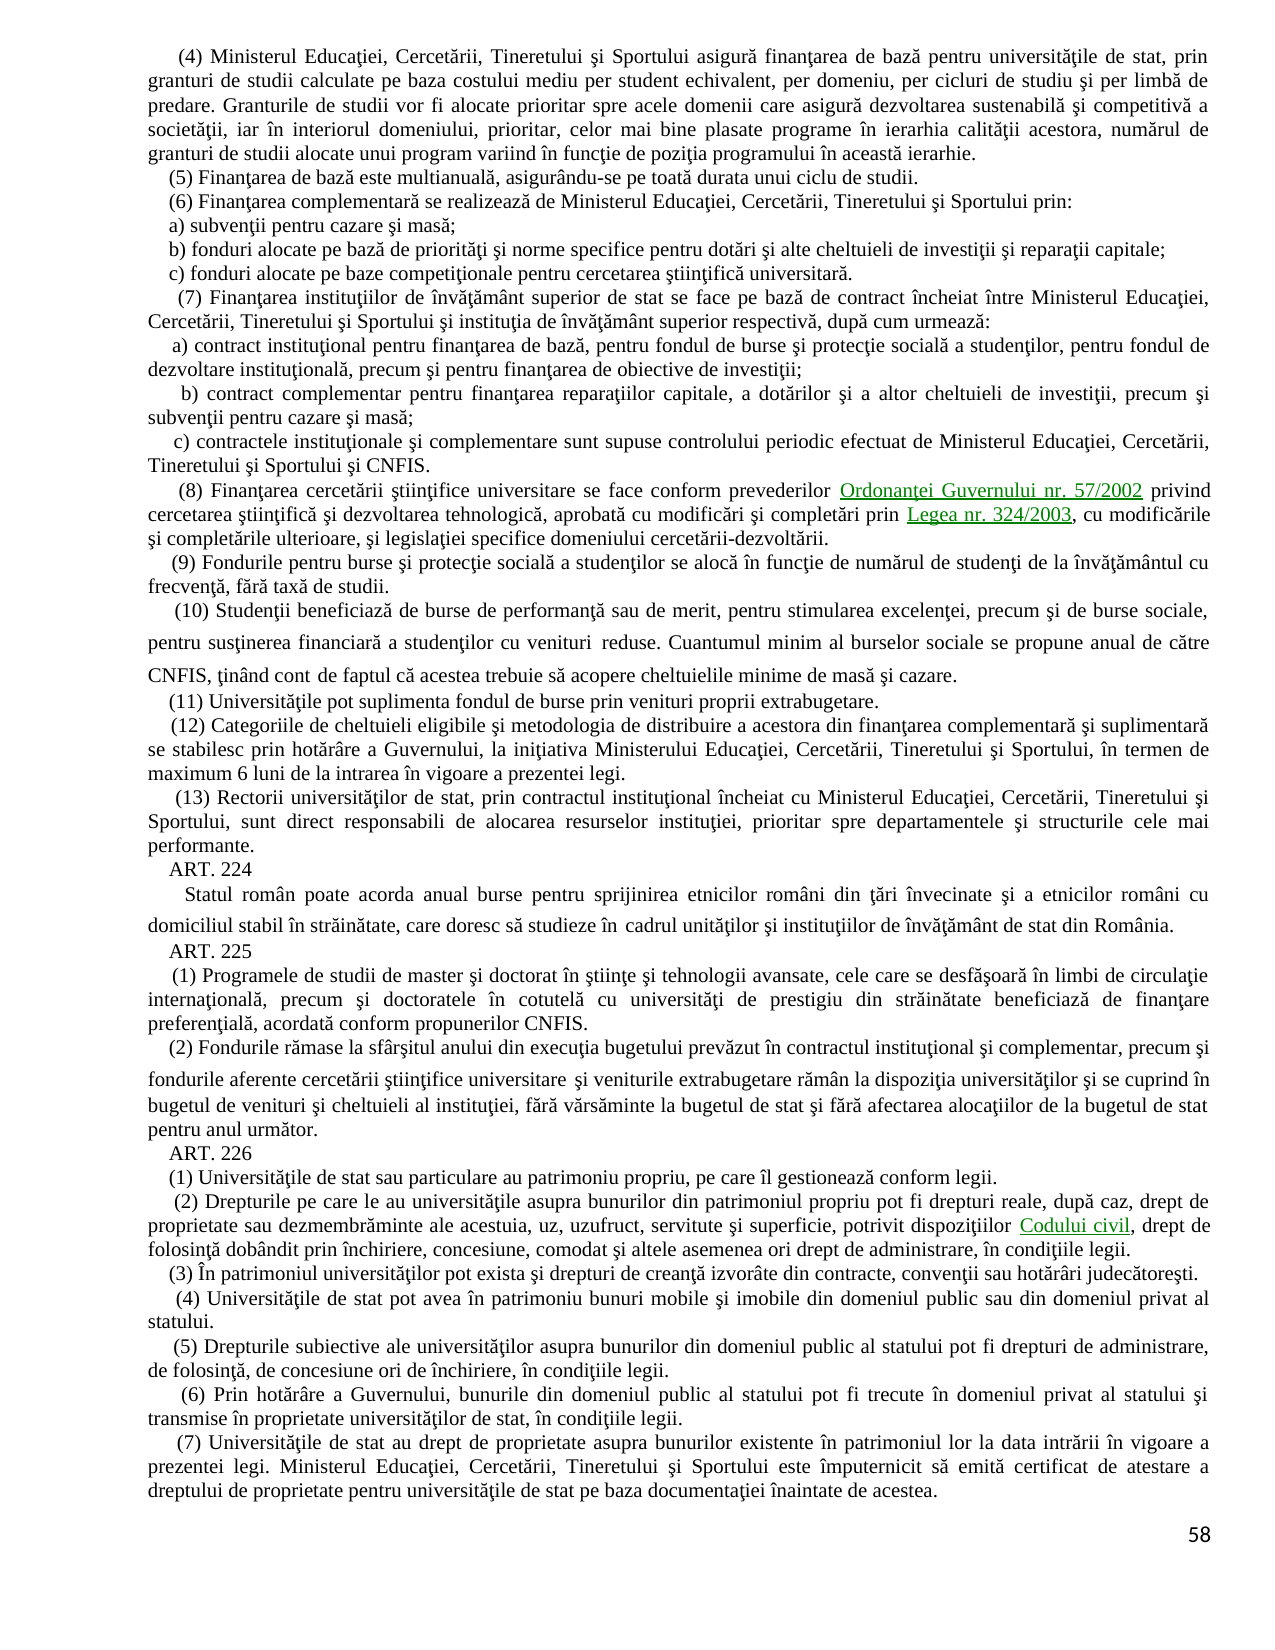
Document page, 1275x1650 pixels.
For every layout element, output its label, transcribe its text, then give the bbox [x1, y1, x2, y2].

text c) contractele instituţionale şi complementare sunt supuse controlului periodic efectuat de Ministerul Educaţiei, Cercetării, Tineretului şi Sportului şi CNFIS. [148, 429, 1211, 477]
text ART. 224 [148, 857, 1211, 881]
text (2) Fondurile rămase la sfârşitul anului din execuţia bugetului prevăzut în contractul instituţional şi complementar, precum şi fondurile aferente cercetării ştiinţifice universitare şi veniturile extrabugetare rămân la dispoziţia universităţilor şi se cuprind în bugetul de venituri şi cheltuieli al instituţiei, fără vărsăminte la bugetul de stat şi fără afectarea alocaţiilor de la bugetul de stat pentru anul următor. [148, 1035, 1211, 1141]
text (3) În patrimoniul universităţilor pot exista şi drepturi de creanţă izvorâte din contracte, convenţii sau hotărâri judecătoreşti. [148, 1261, 1211, 1285]
text b) contract complementar pentru finanţarea reparaţiilor capitale, a dotărilor şi a altor cheltuieli de investiţii, precum şi subvenţii pentru cazare şi masă; [148, 381, 1211, 429]
text a) contract instituţional pentru finanţarea de bază, pentru fondul de burse şi protecţie socială a studenţilor, pentru fondul de dezvoltare instituţională, precum şi pentru finanţarea de obiective de investiţii; [148, 333, 1211, 381]
text (10) Studenţii beneficiază de burse de performanţă sau de merit, pentru stimularea excelenţei, precum şi de burse sociale, pentru susţinerea financiară a studenţilor cu venituri reduse. Cuantumul minim al burselor sociale se propune anual de către CNFIS, ţinând cont de faptul că acestea trebuie să acopere cheltuielile minime de masă şi cazare. [148, 598, 1211, 689]
text (4) Ministerul Educaţiei, Cercetării, Tineretului şi Sportului asigură finanţarea de bază pentru universităţile de stat, prin granturi de studii calculate pe baza costului mediu per student echivalent, per domeniu, per cicluri de studiu şi per limbă de predare. Granturile de studii vor fi alocate prioritar spre acele domenii care asigură dezvoltarea sustenabilă şi competitivă a societăţii, iar în interiorul domeniului, prioritar, celor mai bine plasate programe în ierarhia calităţii acestora, numărul de granturi de studii alocate unui program variind în funcţie de poziţia programului în această ierarhie. [148, 44, 1211, 165]
text (12) Categoriile de cheltuieli eligibile şi metodologia de distribuire a acestora din finanţarea complementară şi suplimentară se stabilesc prin hotărâre a Guvernului, la iniţiativa Ministerului Educaţiei, Cercetării, Tineretului şi Sportului, în termen de maximum 6 luni de la intrarea în vigoare a prezentei legi. [148, 713, 1211, 785]
text c) fonduri alocate pe baze competiţionale pentru cercetarea ştiinţifică universitară. [148, 261, 1211, 285]
text (4) Universităţile de stat pot avea în patrimoniu bunuri mobile şi imobile din domeniul public sau din domeniul privat al statului. [148, 1285, 1211, 1333]
text (6) Finanţarea complementară se realizează de Ministerul Educaţiei, Cercetării, Tineretului şi Sportului prin: [148, 189, 1211, 213]
text (5) Finanţarea de bază este multianuală, asigurându-se pe toată durata unui ciclu de studii. [148, 165, 1211, 189]
text Statul român poate acorda anual burse pentru sprijinirea etnicilor români din ţări învecinate şi a etnicilor români cu domiciliul stabil în străinătate, care doresc să studieze în cadrul unităţilor şi instituţiilor de învăţământ de stat din România. [148, 881, 1211, 939]
text (11) Universităţile pot suplimenta fondul de burse prin venituri proprii extrabugetare. [148, 689, 1211, 713]
text (6) Prin hotărâre a Guvernului, bunurile din domeniul public al statului pot fi trecute în domeniul privat al statului şi transmise în proprietate universităţilor de stat, în condiţiile legii. [148, 1382, 1211, 1430]
text (8) Finanţarea cercetării ştiinţifice universitare se face conform prevederilor Ordonanţei Guvernului nr. 57/2002 privind cercetarea ştiinţifică şi dezvoltarea tehnologică, aprobată cu modificări şi completări prin Legea nr. 324/2003, cu modificările şi completările ulterioare, şi legislaţiei specifice domeniului cercetării-dezvoltării. [148, 477, 1211, 550]
text (1) Universităţile de stat sau particulare au patrimoniu propriu, pe care îl gestionează conform legii. [148, 1165, 1211, 1189]
text (13) Rectorii universităţilor de stat, prin contractul instituţional încheiat cu Ministerul Educaţiei, Cercetării, Tineretului şi Sportului, sunt direct responsabili de alocarea resurselor instituţiei, prioritar spre departamentele şi structurile cele mai performante. [148, 785, 1211, 857]
text a) subvenţii pentru cazare şi masă; [148, 213, 1211, 237]
text ART. 226 [148, 1141, 1211, 1165]
text (1) Programele de studii de master şi doctorat în ştiinţe şi tehnologii avansate, cele care se desfăşoară în limbi de circulaţie internaţională, precum şi doctoratele în cotutelă cu universităţi de prestigiu din străinătate beneficiază de finanţare preferenţială, acordată conform propunerilor CNFIS. [148, 963, 1211, 1035]
text ART. 225 [148, 939, 1211, 963]
text b) fonduri alocate pe bază de priorităţi şi norme specifice pentru dotări şi alte cheltuieli de investiţii şi reparaţii capitale; [148, 237, 1211, 261]
text (7) Finanţarea instituţiilor de învăţământ superior de stat se face pe bază de contract încheiat între Ministerul Educaţiei, Cercetării, Tineretului şi Sportului şi instituţia de învăţământ superior respectivă, după cum urmează: [148, 285, 1211, 333]
text (7) Universităţile de stat au drept de proprietate asupra bunurilor existente în patrimoniul lor la data intrării în vigoare a prezentei legi. Ministerul Educaţiei, Cercetării, Tineretului şi Sportului este împuternicit să emită certificat de atestare a dreptului de proprietate pentru universităţile de stat pe baza documentaţiei înaintate de acestea. [148, 1430, 1211, 1502]
text (2) Drepturile pe care le au universităţile asupra bunurilor din patrimoniul propriu pot fi drepturi reale, după caz, drept de proprietate sau dezmembrăminte ale acestuia, uz, uzufruct, servitute şi superficie, potrivit dispoziţiilor Codului civil, drept de folosinţă dobândit prin închiriere, concesiune, comodat şi altele asemenea ori drept de administrare, în condiţiile legii. [148, 1189, 1211, 1261]
text (5) Drepturile subiective ale universităţilor asupra bunurilor din domeniul public al statului pot fi drepturi de administrare, de folosinţă, de concesiune ori de închiriere, în condiţiile legii. [148, 1333, 1211, 1382]
text (9) Fondurile pentru burse şi protecţie socială a studenţilor se alocă în funcţie de numărul de studenţi de la învăţământul cu frecvenţă, fără taxă de studii. [148, 550, 1211, 598]
